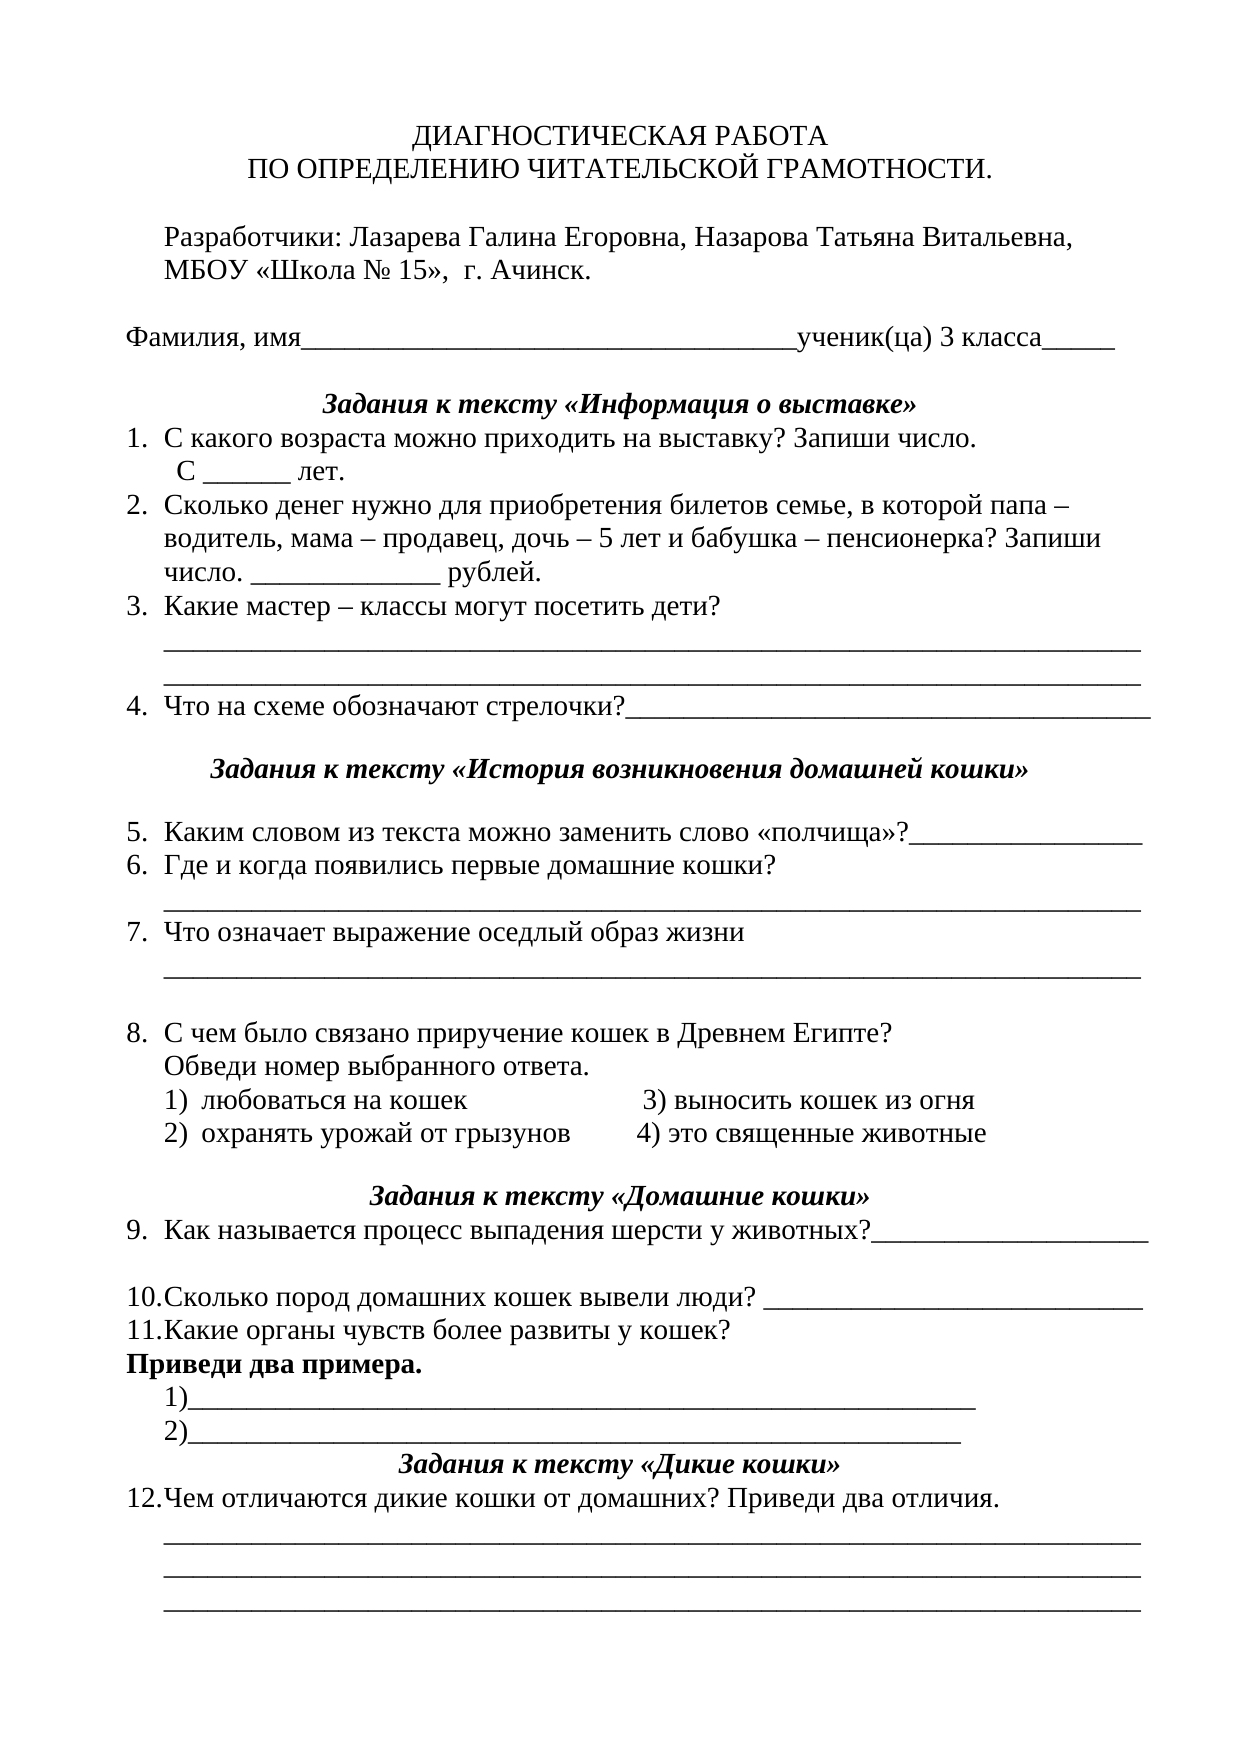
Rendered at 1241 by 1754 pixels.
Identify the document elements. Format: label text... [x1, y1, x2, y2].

text Задания к тексту «История возникновения домашней кошки» [89, 751, 1152, 784]
list Какие мастер – классы могут посетить дети? ______________________________________________________________________________________________________________________________________ [126, 588, 1152, 688]
text Задания к тексту «Дикие кошки» [89, 1447, 1152, 1480]
list Чем отличаются дикие кошки от домашних? Приведи два отличия. [126, 1480, 1152, 1514]
list Что на схеме обозначают стрелочки?____________________________________ [126, 688, 1152, 722]
list Обведи номер выбранного ответа. [164, 1048, 1152, 1082]
text ПО ОПРЕДЕЛЕНИЮ ЧИТАТЕЛЬСКОЙ ГРАМОТНОСТИ. [89, 152, 1152, 185]
list Где и когда появились первые домашние кошки? ___________________________________________________________________ [126, 847, 1152, 914]
text Приведи два примера. [126, 1346, 1152, 1379]
text 2)_____________________________________________________ [164, 1413, 1152, 1447]
text 1)______________________________________________________ [164, 1379, 1152, 1413]
list Каким словом из текста можно заменить слово «полчища»?________________ [126, 814, 1152, 847]
list Сколько денег нужно для приобретения билетов семье, в которой папа – водитель, мама – продавец, дочь – 5 лет и бабушка – пенсионерка? Запиши число. _____________ рублей. [126, 487, 1152, 588]
text С ______ лет. [89, 453, 1152, 487]
list Что означает выражение оседлый образ жизни ___________________________________________________________________ [126, 914, 1152, 981]
list охранять урожай от грызунов 4) это священные животные [164, 1116, 1152, 1149]
list Сколько пород домашних кошек вывели люди? __________________________ [126, 1279, 1152, 1312]
list Как называется процесс выпадения шерсти у животных?___________________ [126, 1212, 1152, 1245]
list любоваться на кошек 3) выносить кошек из огня [164, 1082, 1152, 1116]
list Разработчики: Лазарева Галина Егоровна, Назарова Татьяна Витальевна, [164, 219, 1152, 252]
list С какого возраста можно приходить на выставку? Запиши число. [126, 420, 1152, 453]
text ДИАГНОСТИЧЕСКАЯ РАБОТА [89, 118, 1152, 152]
list МБОУ «Школа № 15», г. Ачинск. [164, 252, 1152, 286]
list С чем было связано приручение кошек в Древнем Египте? [126, 1015, 1152, 1048]
text Задания к тексту «Информация о выставке» [89, 386, 1152, 420]
text Задания к тексту «Домашние кошки» [89, 1178, 1152, 1212]
list _________________________________________________________________________________________________________________________________________________________________________________________________________ [164, 1514, 1152, 1614]
text Фамилия, имя__________________________________ученик(ца) 3 класса_____ [89, 319, 1152, 353]
list Какие органы чувств более развиты у кошек? [126, 1312, 1152, 1346]
